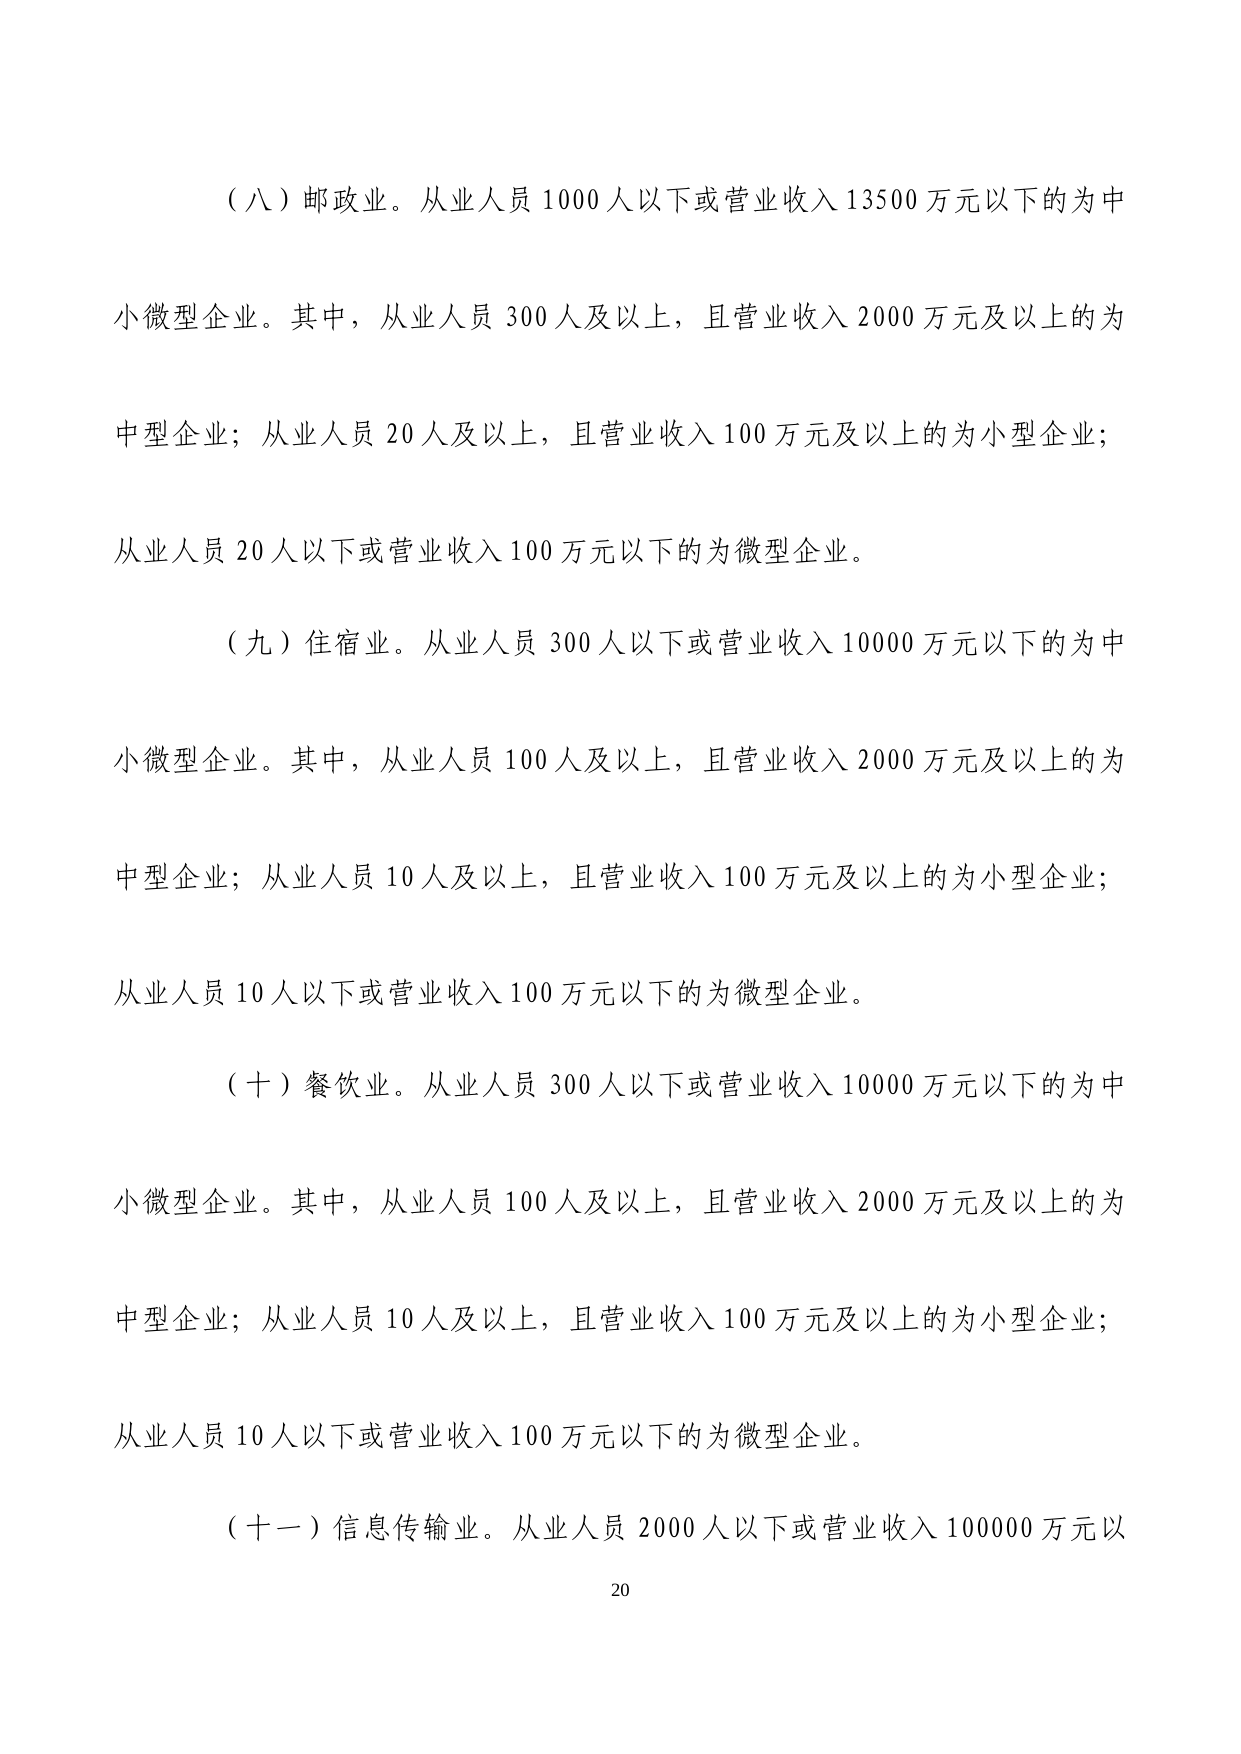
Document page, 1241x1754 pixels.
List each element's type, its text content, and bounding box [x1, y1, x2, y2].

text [112, 1493, 1128, 1558]
text （九）住宿业。从业人员300人以下或营业收入10000万元以下的为中小微型企业。其中，从业人员100人及以上，且营业收入2000万元及以上的为中型企业；从业人员10人及以上，且营业收入100万元及以上的为小型企业；从业人员10人以下或营业收入100万元以下的为微型企业。 [112, 608, 1128, 1024]
text （十）餐饮业。从业人员300人以下或营业收入10000万元以下的为中小微型企业。其中，从业人员100人及以上，且营业收入2000万元及以上的为中型企业；从业人员10人及以上，且营业收入100万元及以上的为小型企业；从业人员10人以下或营业收入100万元以下的为微型企业。 [112, 1051, 1128, 1466]
text （八）邮政业。从业人员1000人以下或营业收入13500万元以下的为中小微型企业。其中，从业人员300人及以上，且营业收入2000万元及以上的为中型企业；从业人员20人及以上，且营业收入100万元及以上的为小型企业；从业人员20人以下或营业收入100万元以下的为微型企业。 [112, 166, 1128, 581]
